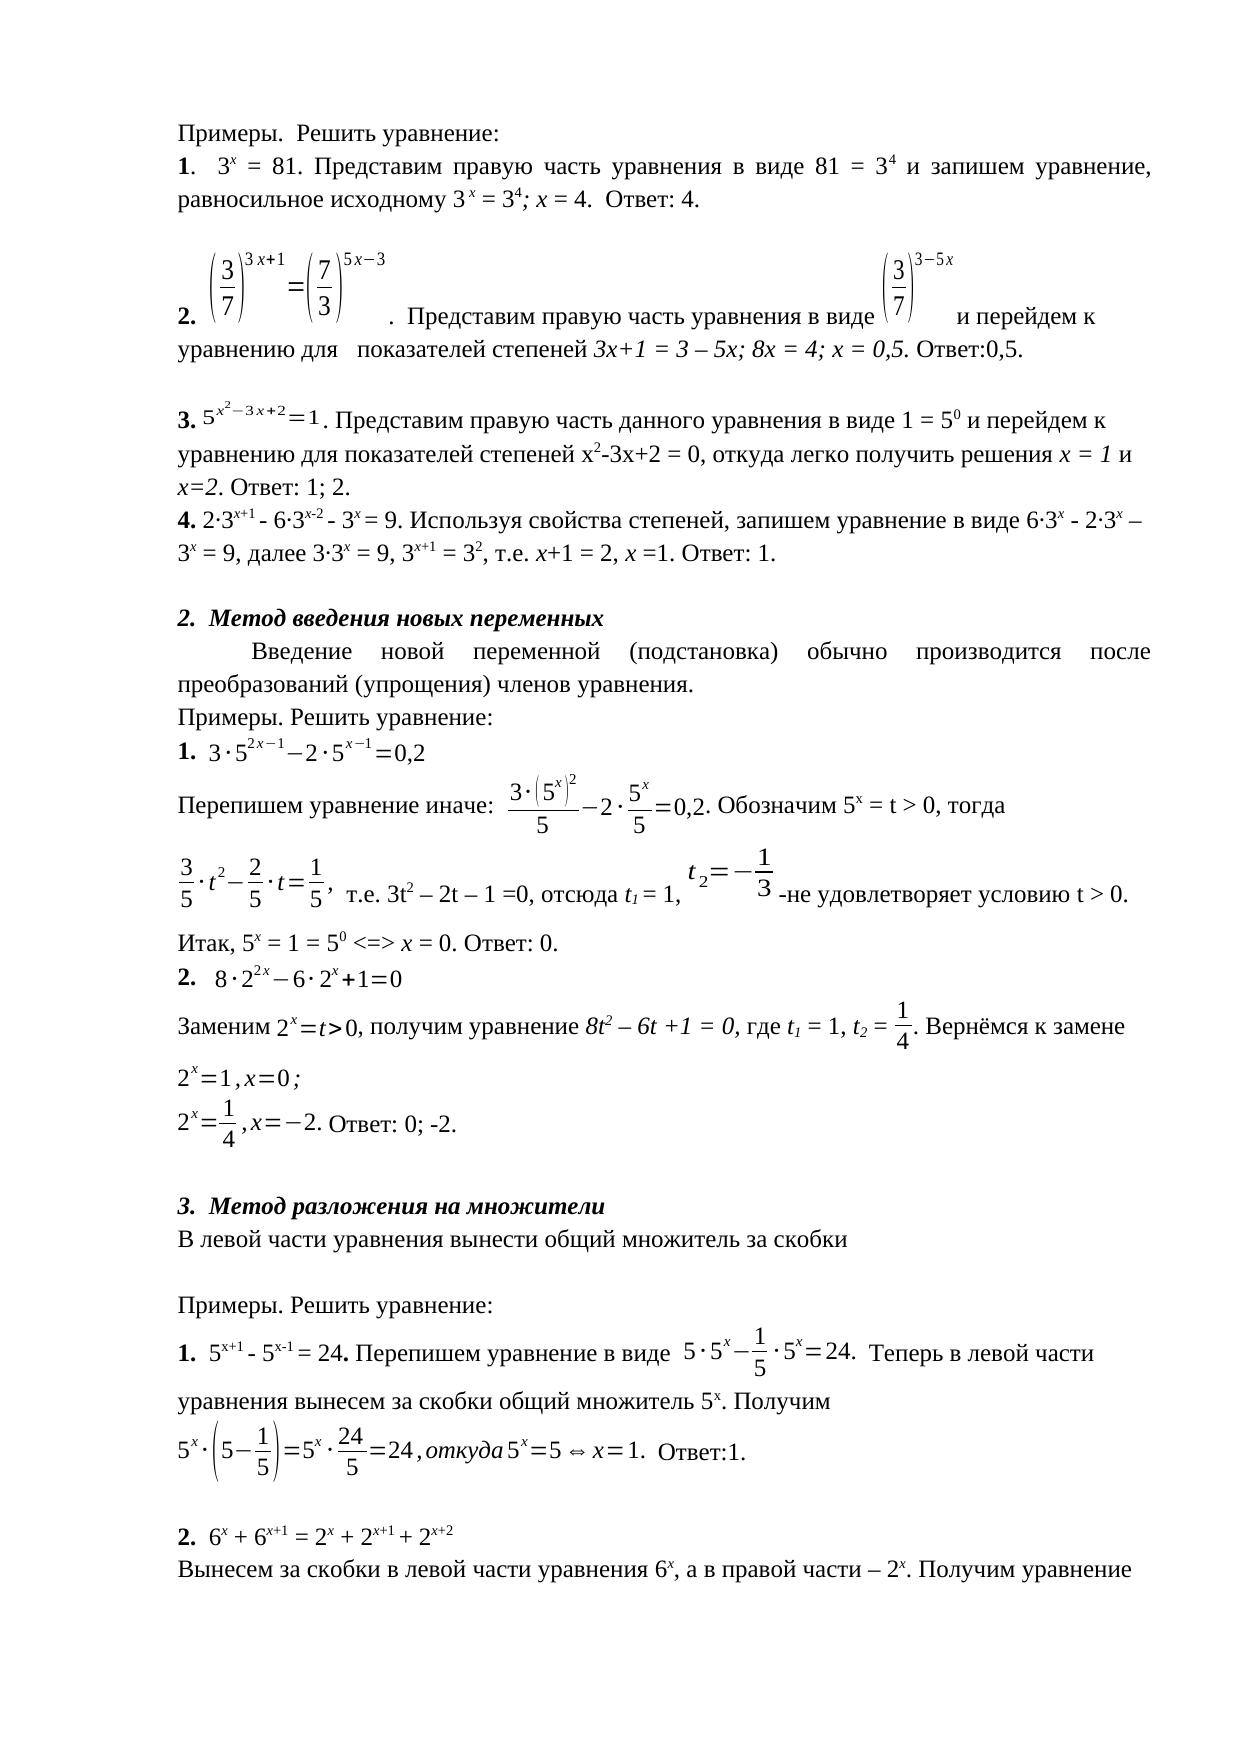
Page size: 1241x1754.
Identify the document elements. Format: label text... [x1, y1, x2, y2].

text Введение новой переменной (подстановка) обычно производится после преобразований (упрощения) членов уравнения. [177, 636, 1152, 698]
text 1. 5x+1 - 5x-1 = 24. Перепишем уравнение в виде Теперь в левой части уравнения вынесем за скобки общий множитель 5x. Получим Ответ:1. [177, 1323, 1152, 1484]
text Перепишем уравнение иначе: . Обозначим 5x = t > 0, тогда т.е. 3t2 – 2t – 1 =0, отсюда t1 = 1, -не удовлетворяет условию t > 0. Итак, 5x = 1 = 50 <=> x = 0. Ответ: 0. [177, 770, 1152, 957]
text 2. . Представим правую часть уравнения в виде и перейдем к уравнению для показателей степеней 3x+1 = 3 – 5x; 8x = 4; x = 0,5. Ответ:0,5. [177, 249, 1152, 363]
text Примеры. Решить уравнение: [177, 702, 1152, 731]
text 1. [177, 735, 1152, 766]
text 3. . Представим правую часть данного уравнения в виде 1 = 50 и перейдем к уравнению для показателей степеней x2-3x+2 = 0, откуда легко получить решения x = 1 и x=2. Ответ: 1; 2. [177, 399, 1152, 500]
text Вынесем за скобки в левой части уравнения 6x, а в правой части – 2x. Получим уравнение [177, 1554, 1152, 1583]
text 1. 3x = 81. Представим правую часть уравнения в виде 81 = 34 и запишем уравнение, равносильное исходному 3 x = 34; x = 4. Ответ: 4. [177, 151, 1152, 213]
text 4. 2∙3x+1 - 6∙3x-2 - 3x = 9. Используя свойства степеней, запишем уравнение в виде 6∙3x - 2∙3x – 3x = 9, далее 3∙3x = 9, 3x+1 = 32, т.е. x+1 = 2, x =1. Ответ: 1. [177, 505, 1152, 566]
text Ответ: 0; -2. [177, 1095, 1152, 1154]
text Примеры. Решить уравнение: [177, 118, 1152, 147]
text 2. 6x + 6x+1 = 2x + 2x+1 + 2x+2 [177, 1522, 1152, 1550]
text Примеры. Решить уравнение: [177, 1290, 1152, 1319]
text Заменим , получим уравнение 8t2 – 6t +1 = 0, где t1 = 1, t2 = . Вернёмся к замене [177, 996, 1152, 1091]
text 3. Метод разложения на множители [177, 1191, 1152, 1220]
text 2. [177, 961, 1152, 992]
text В левой части уравнения вынести общий множитель за скобки [177, 1224, 1152, 1253]
text 2. Метод введения новых переменных [177, 603, 1152, 632]
